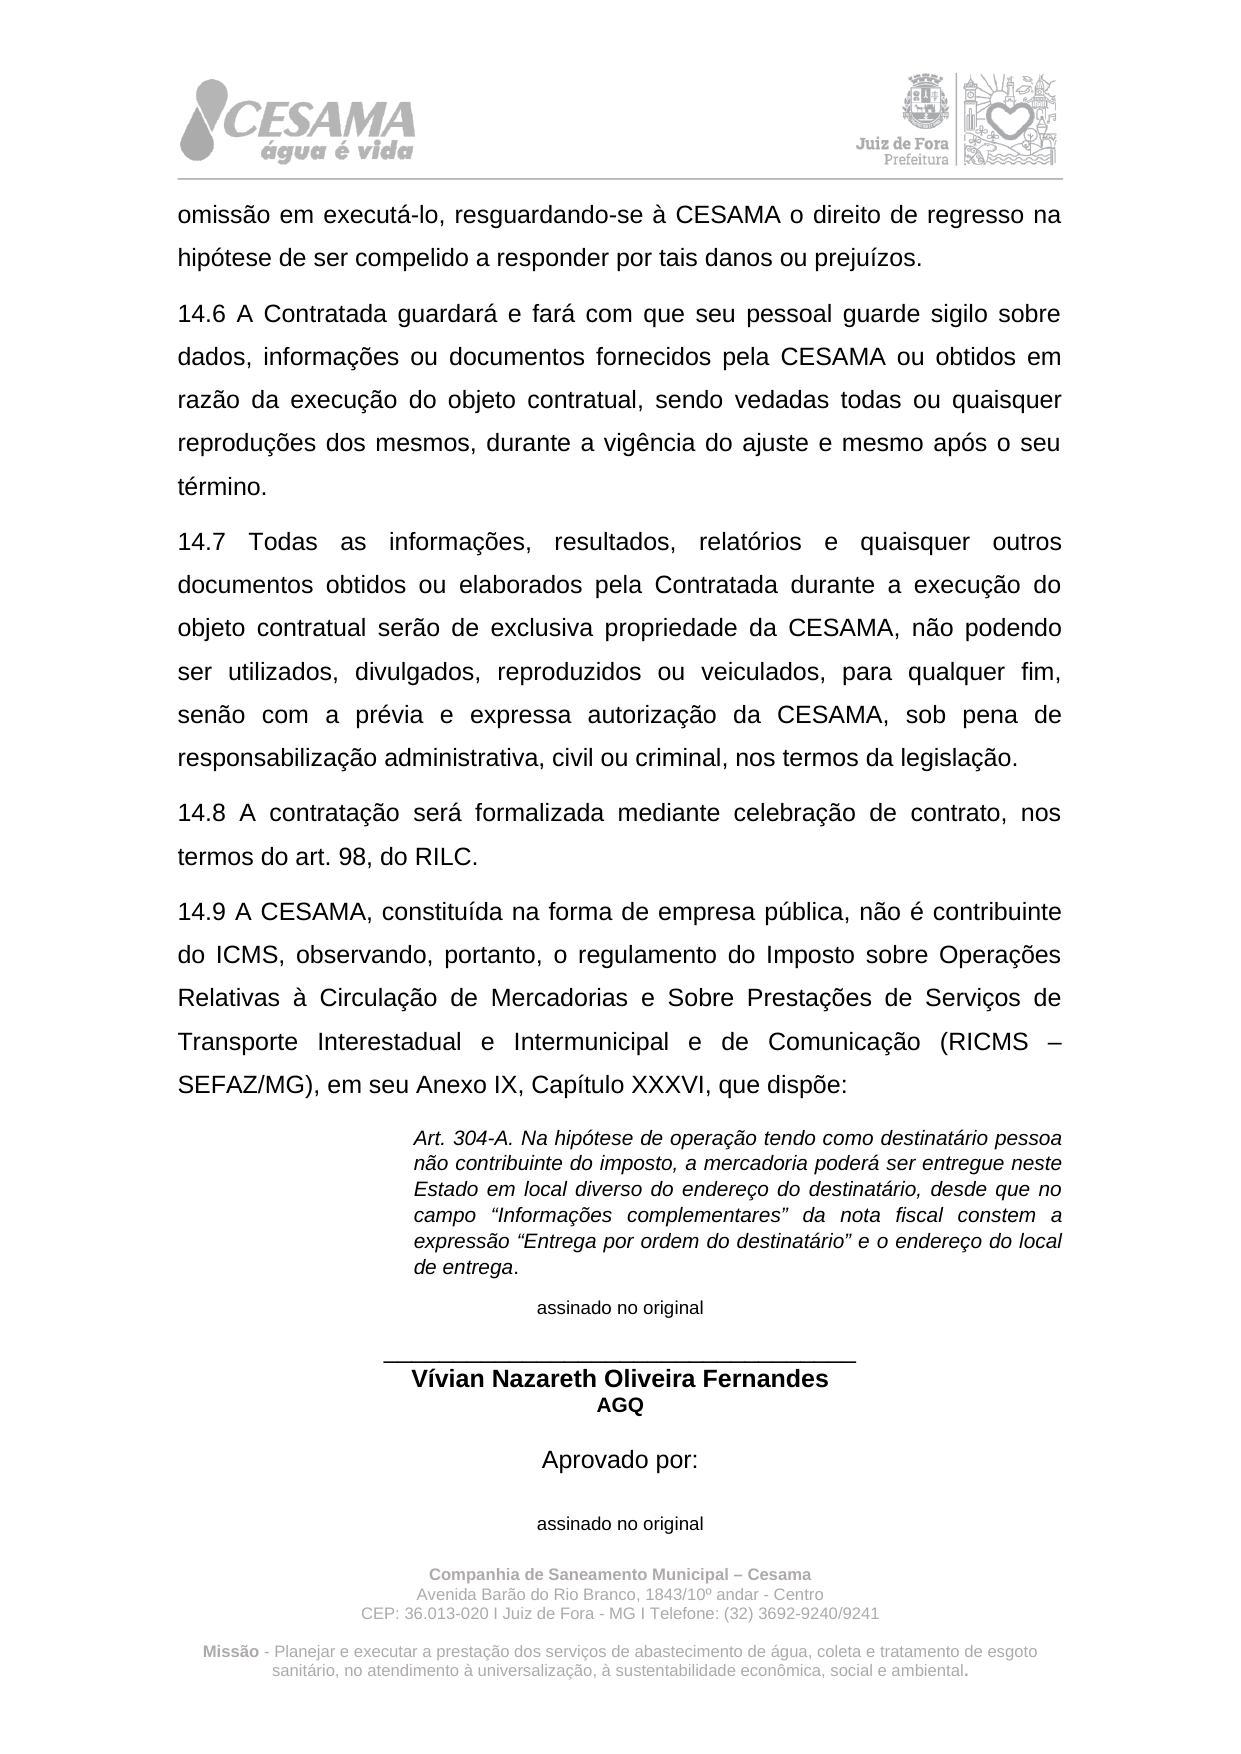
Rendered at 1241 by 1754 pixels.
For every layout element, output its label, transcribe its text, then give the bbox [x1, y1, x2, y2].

text assinado no original [177, 1512, 1063, 1534]
text assinado no original [177, 1297, 1063, 1318]
picture [177, 73, 1064, 180]
text __________________________________ [177, 1335, 1063, 1364]
text 14.7 Todas as informações, resultados, relatórios e quaisquer outros documentos obtidos ou elaborados pela Contratada durante a execução do objeto contratual serão de exclusiva propriedade da CESAMA, não podendo ser utilizados, divulgados, reproduzidos ou veiculados, para qualquer fim, senão com a prévia e expressa autorização da CESAMA, sob pena de responsabilização administrativa, civil ou criminal, nos termos da legislação. [177, 527, 1063, 772]
text 14.9 A CESAMA, constituída na forma de empresa pública, não é contribuinte do ICMS, observando, portanto, o regulamento do Imposto sobre Operações Relativas à Circulação de Mercadorias e Sobre Prestações de Serviços de Transporte Interestadual e Intermunicipal e de Comunicação (RICMS – SEFAZ/MG), em seu Anexo IX, Capítulo XXXVI, que dispõe: [177, 897, 1063, 1098]
text AGQ [177, 1393, 1063, 1417]
text Aprovado por: [177, 1445, 1063, 1474]
text Art. 304-A. Na hipótese de operação tendo como destinatário pessoa não contribuinte do imposto, a mercadoria poderá ser entregue neste Estado em local diverso do endereço do destinatário, desde que no campo “Informações complementares” da nota fiscal constem a expressão “Entrega por ordem do destinatário” e o endereço do local de entrega. [413, 1125, 1063, 1278]
text 14.8 A contratação será formalizada mediante celebração de contrato, nos termos do art. 98, do RILC. [177, 798, 1063, 870]
text Vívian Nazareth Oliveira Fernandes [177, 1364, 1063, 1393]
text 14.6 A Contratada guardará e fará com que seu pessoal guarde sigilo sobre dados, informações ou documentos fornecidos pela CESAMA ou obtidos em razão da execução do objeto contratual, sendo vedadas todas ou quaisquer reproduções dos mesmos, durante a vigência do ajuste e mesmo após o seu término. [177, 299, 1063, 500]
